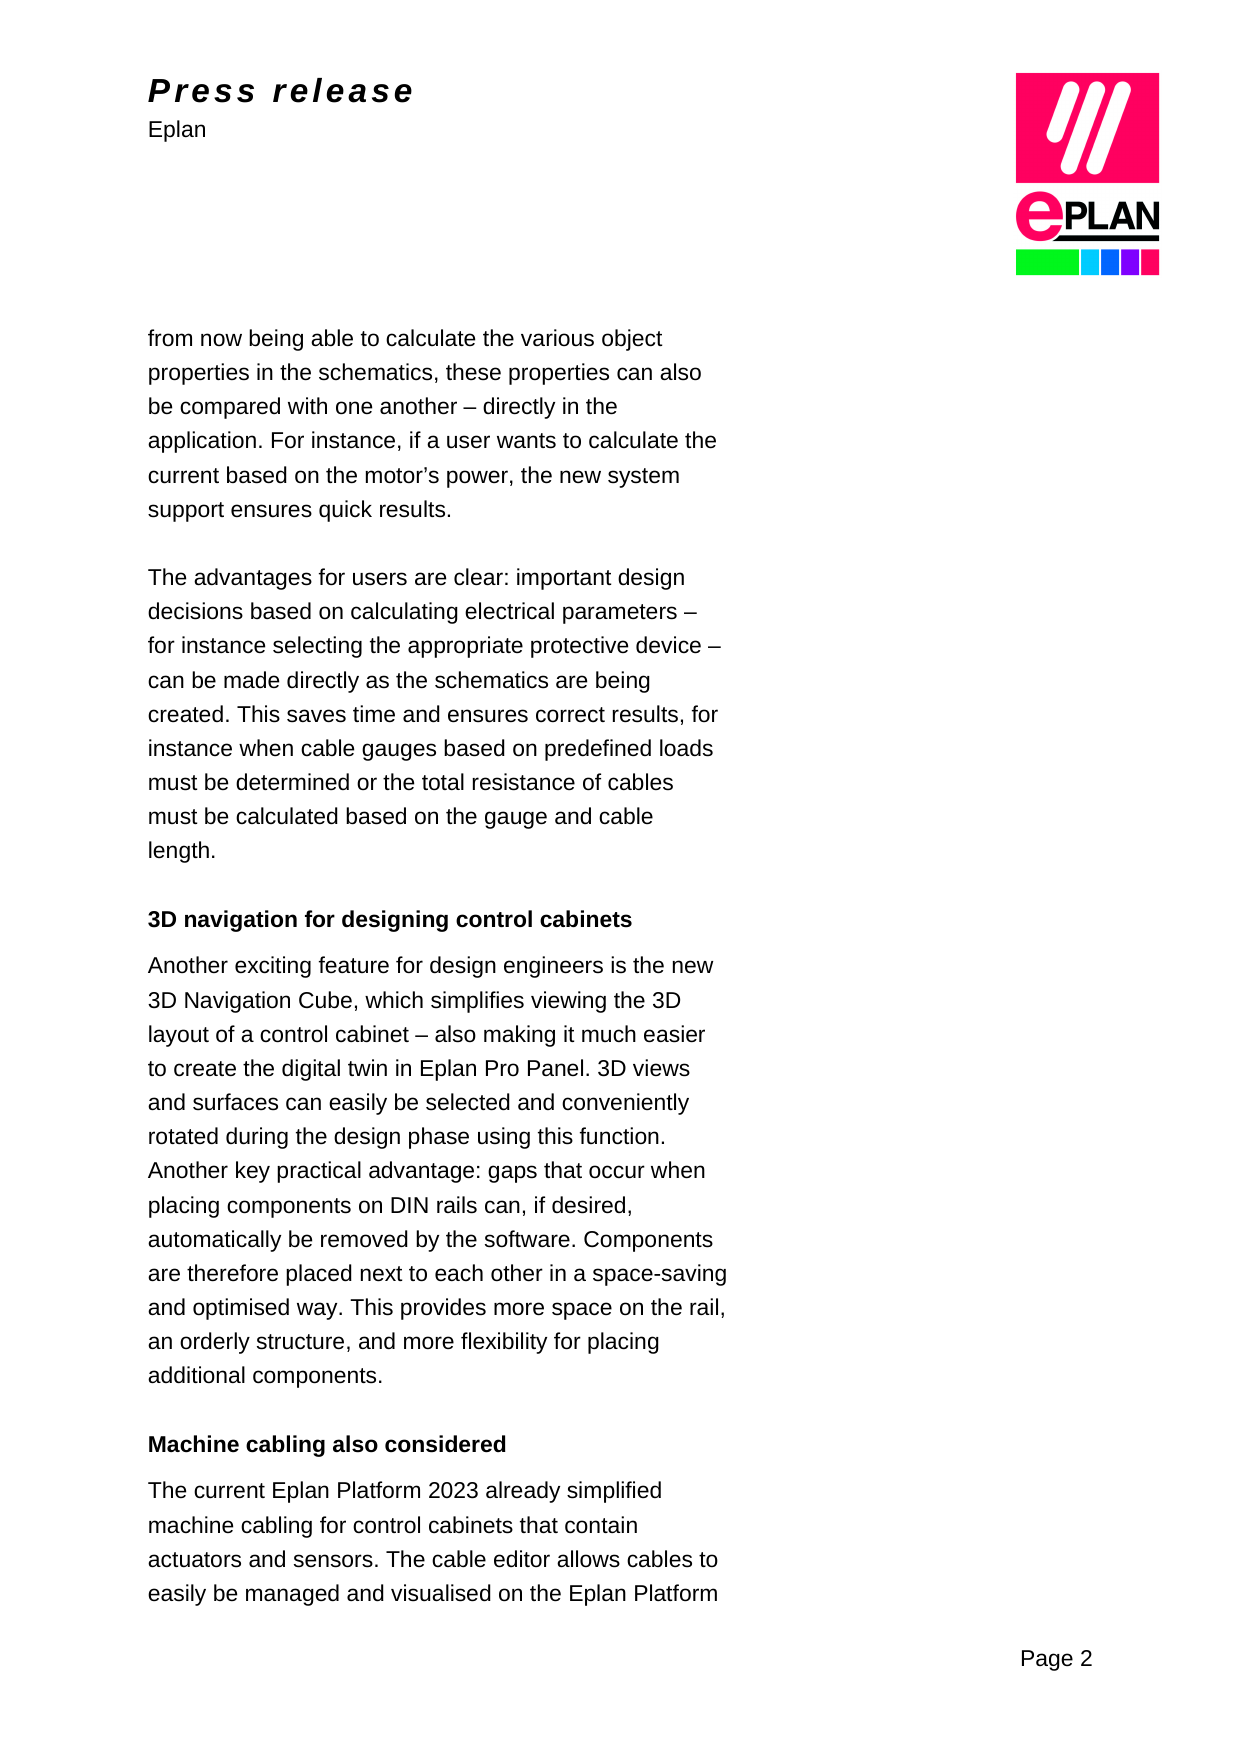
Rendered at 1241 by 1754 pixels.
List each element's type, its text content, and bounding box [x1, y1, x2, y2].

text Another exciting feature for design engineers is the new 3D Navigation Cube, which simplifies viewing the 3D layout of a control cabinet – also making it much easier to create the digital twin in Eplan Pro Panel. 3D views and surfaces can easily be selected and conveniently rotated during the design phase using this function. Another key practical advantage: gaps that occur when placing components on DIN rails can, if desired, automatically be removed by the software. Components are therefore placed next to each other in a space-saving and optimised way. This provides more space on the rail, an orderly structure, and more flexibility for placing additional components. [148, 952, 729, 1389]
text The advantages for users are clear: important design decisions based on calculating electrical parameters – for instance selecting the appropriate protective device – can be made directly as the schematics are being created. This saves time and ensures correct results, for instance when cable gauges based on predefined loads must be determined or the total resistance of cables must be calculated based on the gauge and cable length. [148, 564, 729, 864]
text 3D navigation for designing control cabinets [148, 906, 729, 932]
text Machine cabling also considered [148, 1431, 729, 1457]
picture [1013, 70, 1162, 278]
